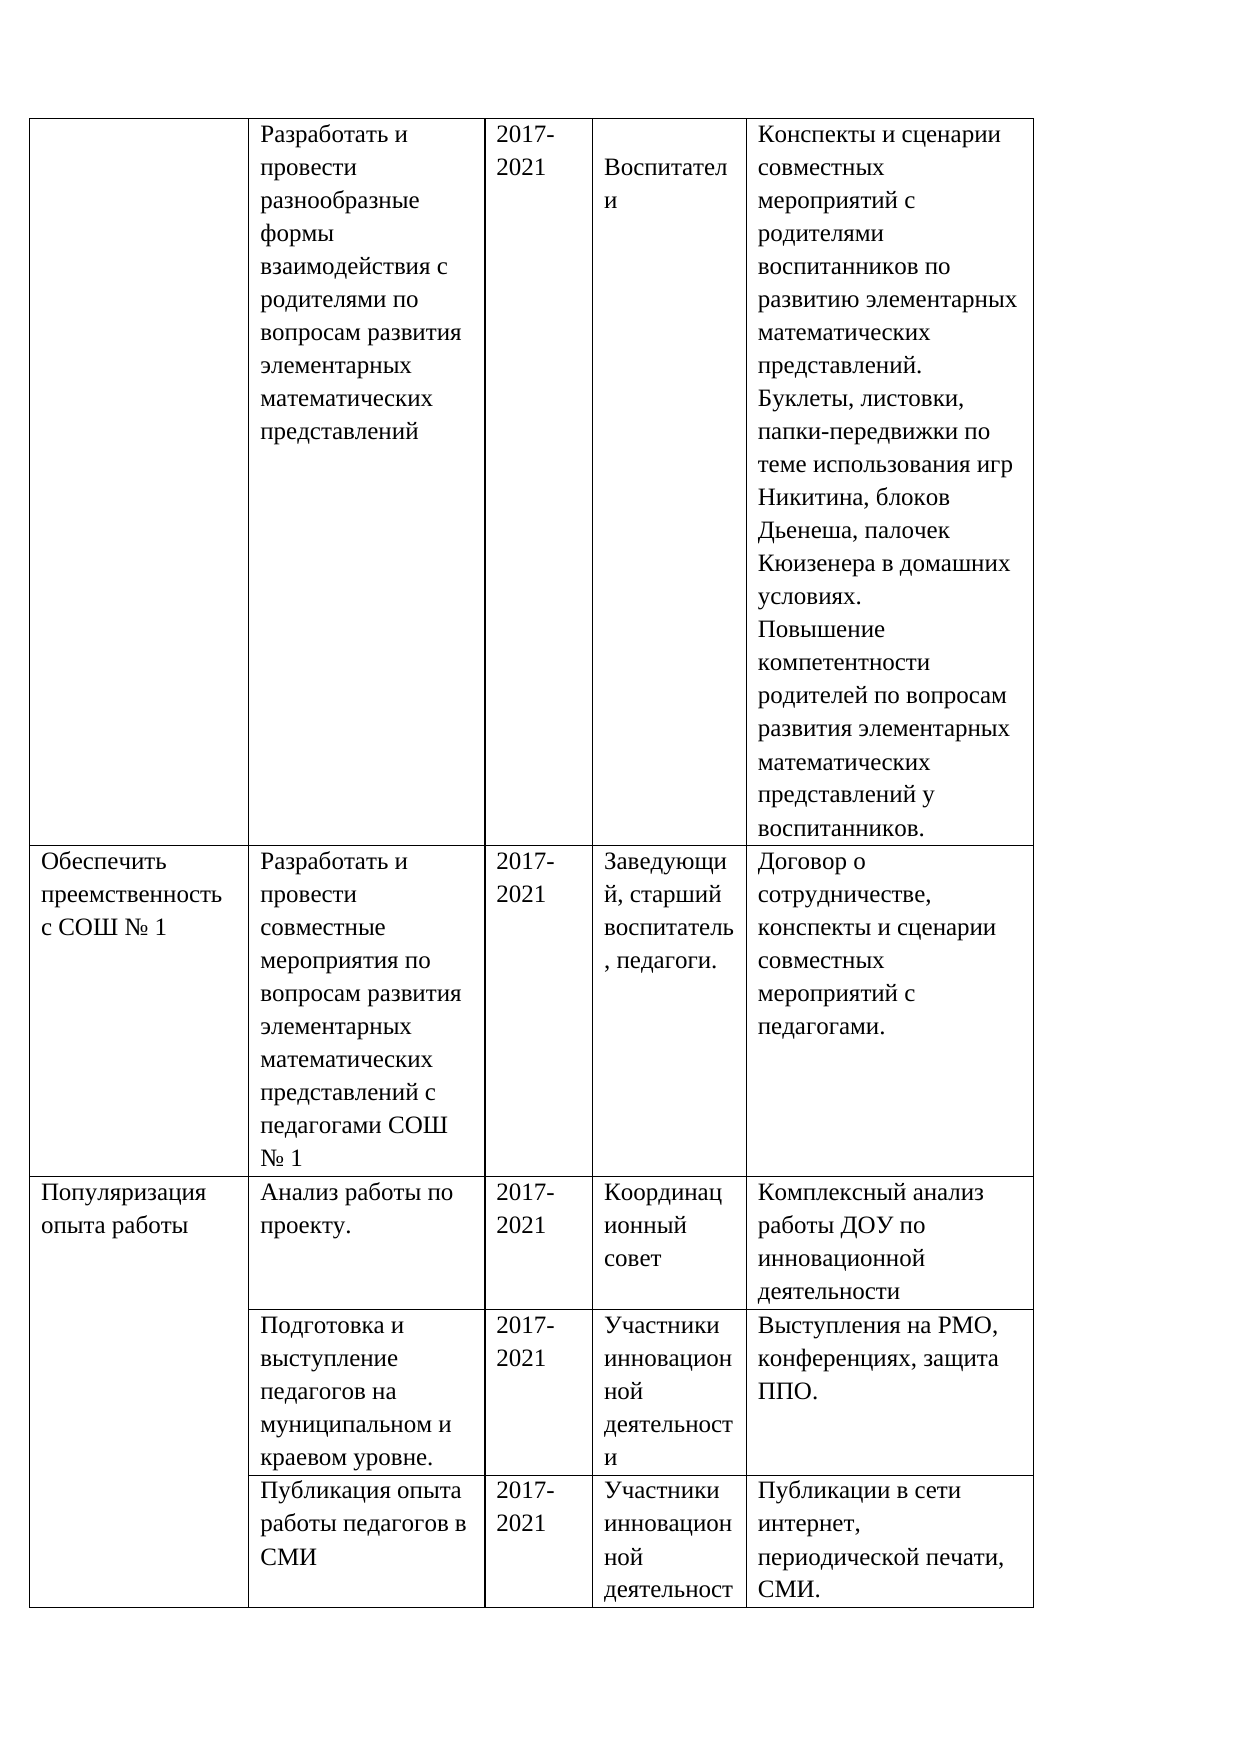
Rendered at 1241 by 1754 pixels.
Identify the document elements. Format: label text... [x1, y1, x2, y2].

table_cell Договор о сотрудничестве, конспекты и сценарии совместных мероприятий с педагогами. [747, 846, 1033, 1176]
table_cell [747, 1476, 1033, 1607]
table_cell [593, 1476, 746, 1607]
table_cell 2017-2021 [486, 119, 592, 845]
table_cell Разработать и провести разнообразные формы взаимодействия с родителями по вопросам развития элементарных математических представлений [249, 119, 484, 845]
table_cell Популяризация опыта работы [30, 1177, 248, 1607]
table_cell 2017-2021 [486, 1310, 592, 1474]
table_cell Воспитатели [593, 119, 746, 845]
table_cell Обеспечить преемственность с СОШ № 1 [30, 846, 248, 1176]
table_cell Конспекты и сценарии совместных мероприятий с родителями воспитанников по развитию элементарных математических представлений. Буклеты, листовки, папки-передвижки по теме использования игр Никитина, блоков Дьенеша, палочек Кюизенера в домашних условиях. Повышение компетентности родителей по вопросам развития элементарных математических представлений у воспитанников. [747, 119, 1033, 845]
table_cell Выступления на РМО, конференциях, защита ППО. [747, 1310, 1033, 1474]
table_cell 2017-2021 [486, 1177, 592, 1309]
table_cell Участники инновационной деятельности [593, 1310, 746, 1474]
table_cell Анализ работы по проекту. [249, 1177, 484, 1309]
table_cell Заведующий, старший воспитатель, педагоги. [593, 846, 746, 1176]
table_cell Подготовка и выступление педагогов на муниципальном и краевом уровне. [249, 1310, 484, 1474]
table_cell Комплексный анализ работы ДОУ по инновационной деятельности [747, 1177, 1033, 1309]
table_cell Координационный совет [593, 1177, 746, 1309]
table_cell 2017-2021 [486, 1476, 592, 1607]
table_cell 2017-2021 [486, 846, 592, 1176]
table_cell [249, 1476, 484, 1607]
table_cell Разработать и провести совместные мероприятия по вопросам развития элементарных математических представлений с педагогами СОШ № 1 [249, 846, 484, 1176]
